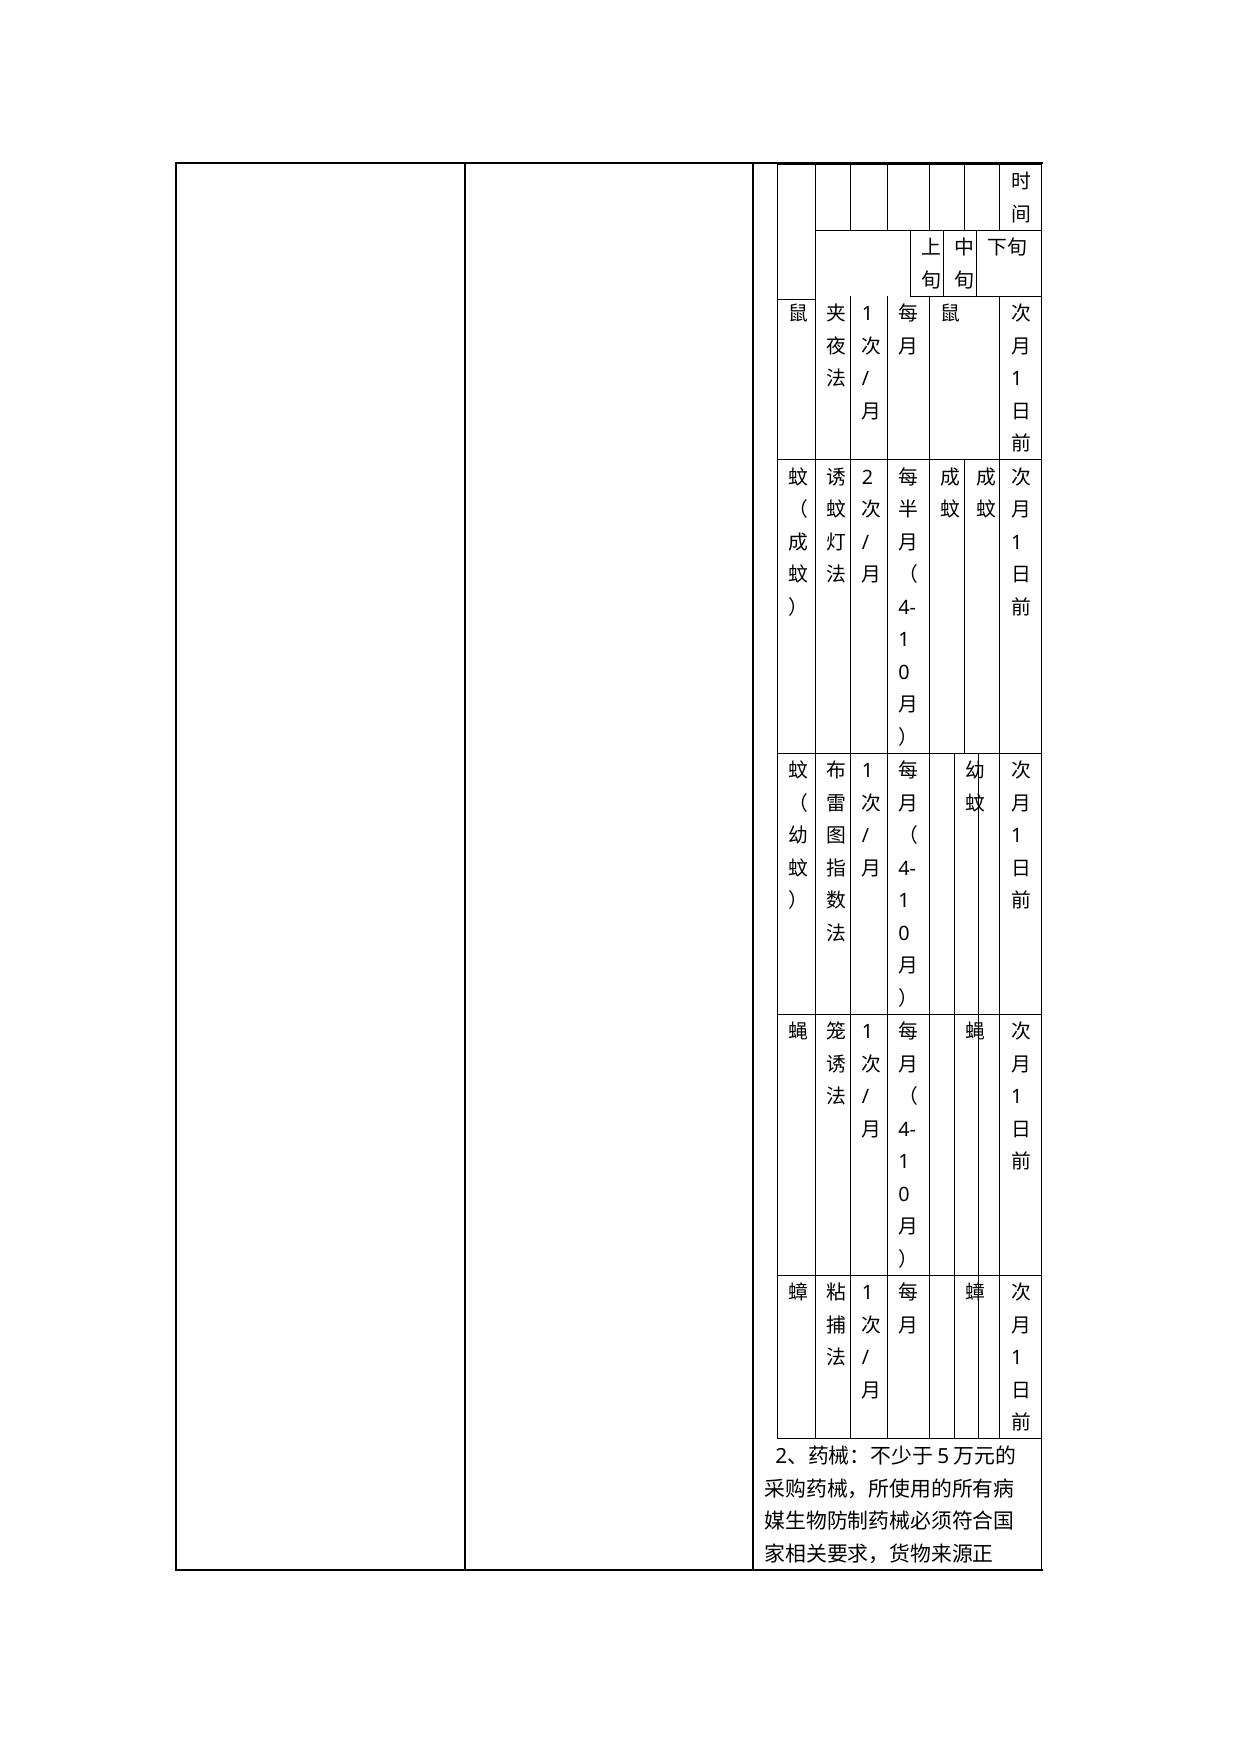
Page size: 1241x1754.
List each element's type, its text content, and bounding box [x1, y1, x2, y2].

table_cell [466, 164, 752, 1569]
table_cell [754, 164, 1041, 1569]
table_cell 1 [177, 164, 464, 1569]
